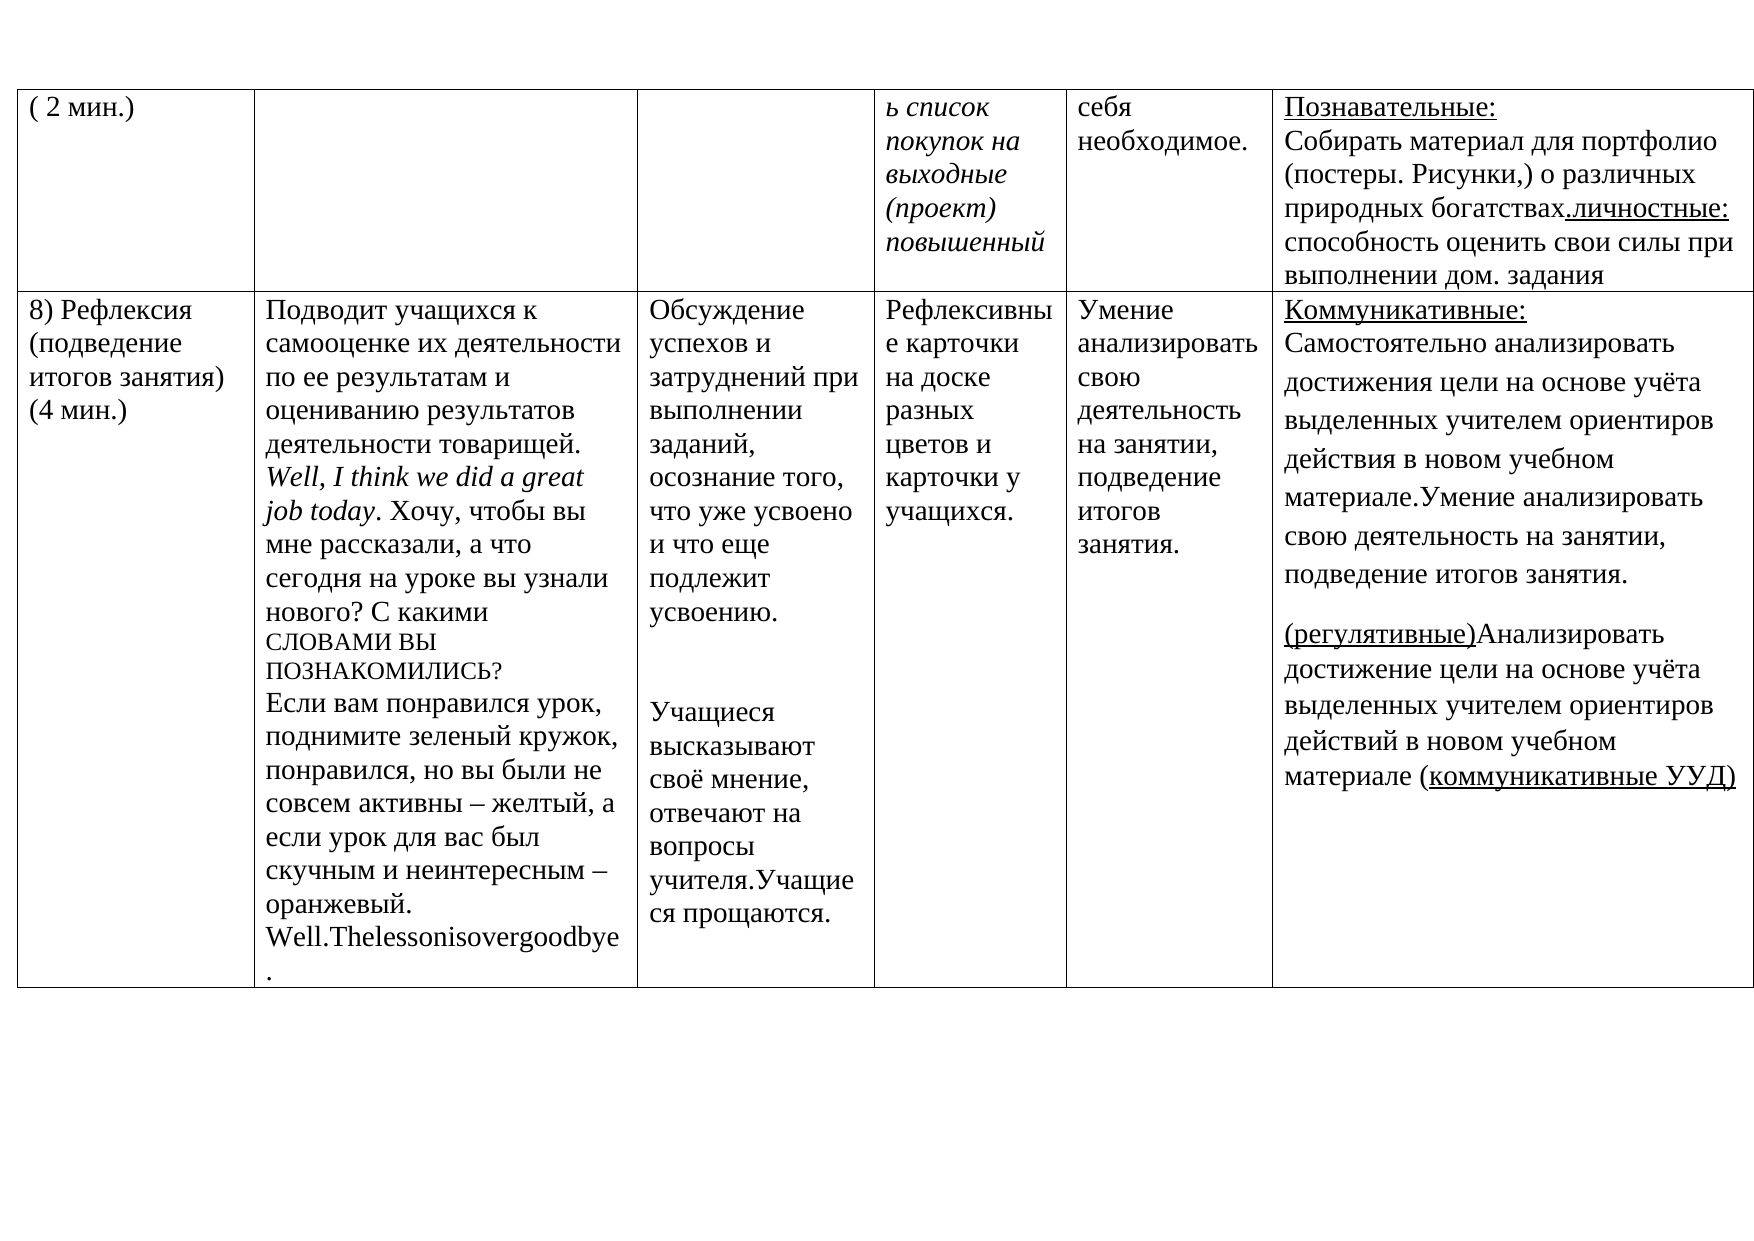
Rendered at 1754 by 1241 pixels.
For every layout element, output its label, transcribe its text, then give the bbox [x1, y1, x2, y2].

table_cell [1273, 90, 1753, 291]
table_cell Подводит учащихся к самооценке их деятельности по ее результатам и оцениванию результатов деятельности товарищей. Well, I think we did a great job today. Хочу, чтобы вы мне рассказали, а что сегодня на уроке вы узнали нового? С какими СЛОВАМИ ВЫ ПОЗНАКОМИЛИСЬ? Если вам понравился урок, поднимите зеленый кружок, понравился, но вы были не совсем активны – желтый, а если урок для вас был скучным и неинтересным – оранжевый. Well.Thelessonisovergoodbye. [255, 292, 637, 987]
table_cell Обсуждение успехов и затруднений при выполнении заданий, осознание того, что уже усвоено и что еще подлежит усвоению. Учащиеся высказывают своё мнение, отвечают на вопросы учителя.Учащиеся прощаются. [638, 292, 874, 987]
table_cell Рефлексивные карточки на доске разных цветов и карточки у учащихся. [875, 292, 1066, 987]
table_cell Умение анализировать свою деятельность на занятии, подведение итогов занятия. [1067, 292, 1272, 987]
table_cell 8) Рефлексия (подведение итогов занятия) (4 мин.) [18, 292, 254, 987]
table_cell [1067, 90, 1272, 291]
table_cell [255, 90, 637, 291]
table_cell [875, 90, 1066, 291]
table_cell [18, 90, 254, 291]
table_cell Коммуникативные: Самостоятельно анализировать достижения цели на основе учёта выделенных учителем ориентиров действия в новом учебном материале.Умение анализировать свою деятельность на занятии, подведение итогов занятия. (регулятивные)Анализировать достижение цели на основе учёта выделенных учителем ориентиров действий в новом учебном материале (коммуникативные УУД) [1273, 292, 1753, 987]
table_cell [638, 90, 874, 291]
